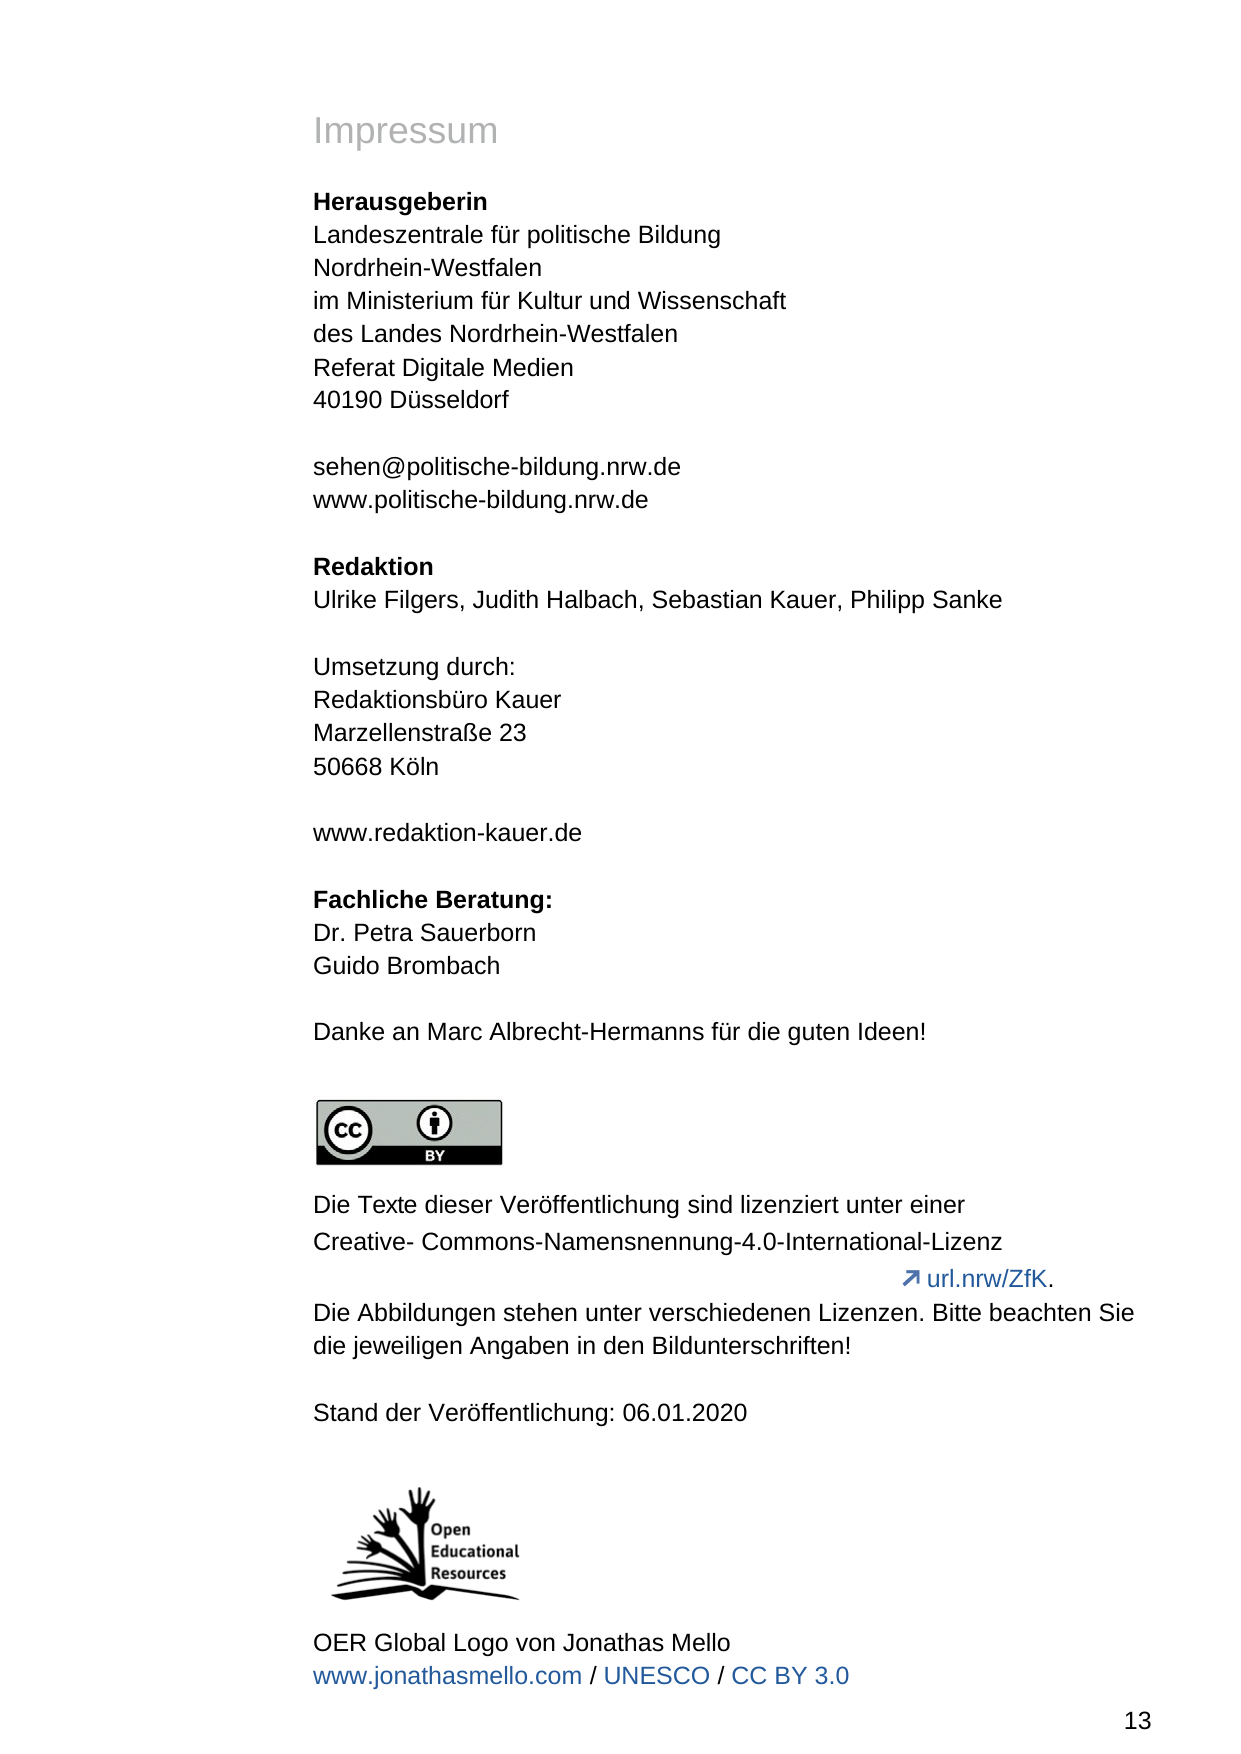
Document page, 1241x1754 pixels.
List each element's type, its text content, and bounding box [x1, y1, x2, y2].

text Die Texte dieser Veröffentlichung sind lizenziert unter einer Creative- Commons-Namensnennung-4.0-International-Lizenz url.nrw/ZfK. [313, 1106, 1071, 1293]
picture [331, 1487, 520, 1601]
text OER Global Logo von Jonathas Mello [313, 1628, 1163, 1656]
text Ulrike Filgers, Judith Halbach, Sebastian Kauer, Philipp Sanke [313, 585, 1163, 613]
text Landeszentrale für politische Bildung Nordrhein-Westfalen [313, 220, 722, 282]
text Impressum [313, 108, 1163, 151]
text www.jonathasmello.com / UNESCO / CC BY 3.0 [313, 1661, 1163, 1690]
text Stand der Veröffentlichung: 06.01.2020 [313, 1397, 1163, 1426]
text 50668 Köln [313, 751, 1163, 780]
text sehen@politische-bildung.nrw.de www.politische-bildung.nrw.de [313, 452, 685, 514]
text Redaktionsbüro Kauer [313, 685, 1163, 713]
subtitle Herausgeberin [313, 187, 1163, 216]
subtitle Fachliche Beratung: [313, 885, 1163, 913]
picture [313, 1096, 504, 1168]
text die jeweiligen Angaben in den Bildunterschriften! [313, 1331, 1163, 1359]
text Marzellenstraße 23 [313, 718, 1163, 747]
text 40190 Düsseldorf [313, 386, 1163, 414]
text Die Abbildungen stehen unter verschiedenen Lizenzen. Bitte beachten Sie [313, 1301, 1163, 1326]
text Danke an Marc Albrecht-Hermanns für die guten Ideen! [313, 1017, 1163, 1046]
text www.redaktion-kauer.de [313, 818, 1163, 847]
text Dr. Petra Sauerborn Guido Brombach [313, 918, 601, 980]
text im Ministerium für Kultur und Wissenschaft [313, 286, 1163, 315]
text Umsetzung durch: [313, 651, 1163, 680]
text des Landes Nordrhein-Westfalen Referat Digitale Medien [313, 319, 680, 381]
subtitle Redaktion [313, 551, 1163, 580]
